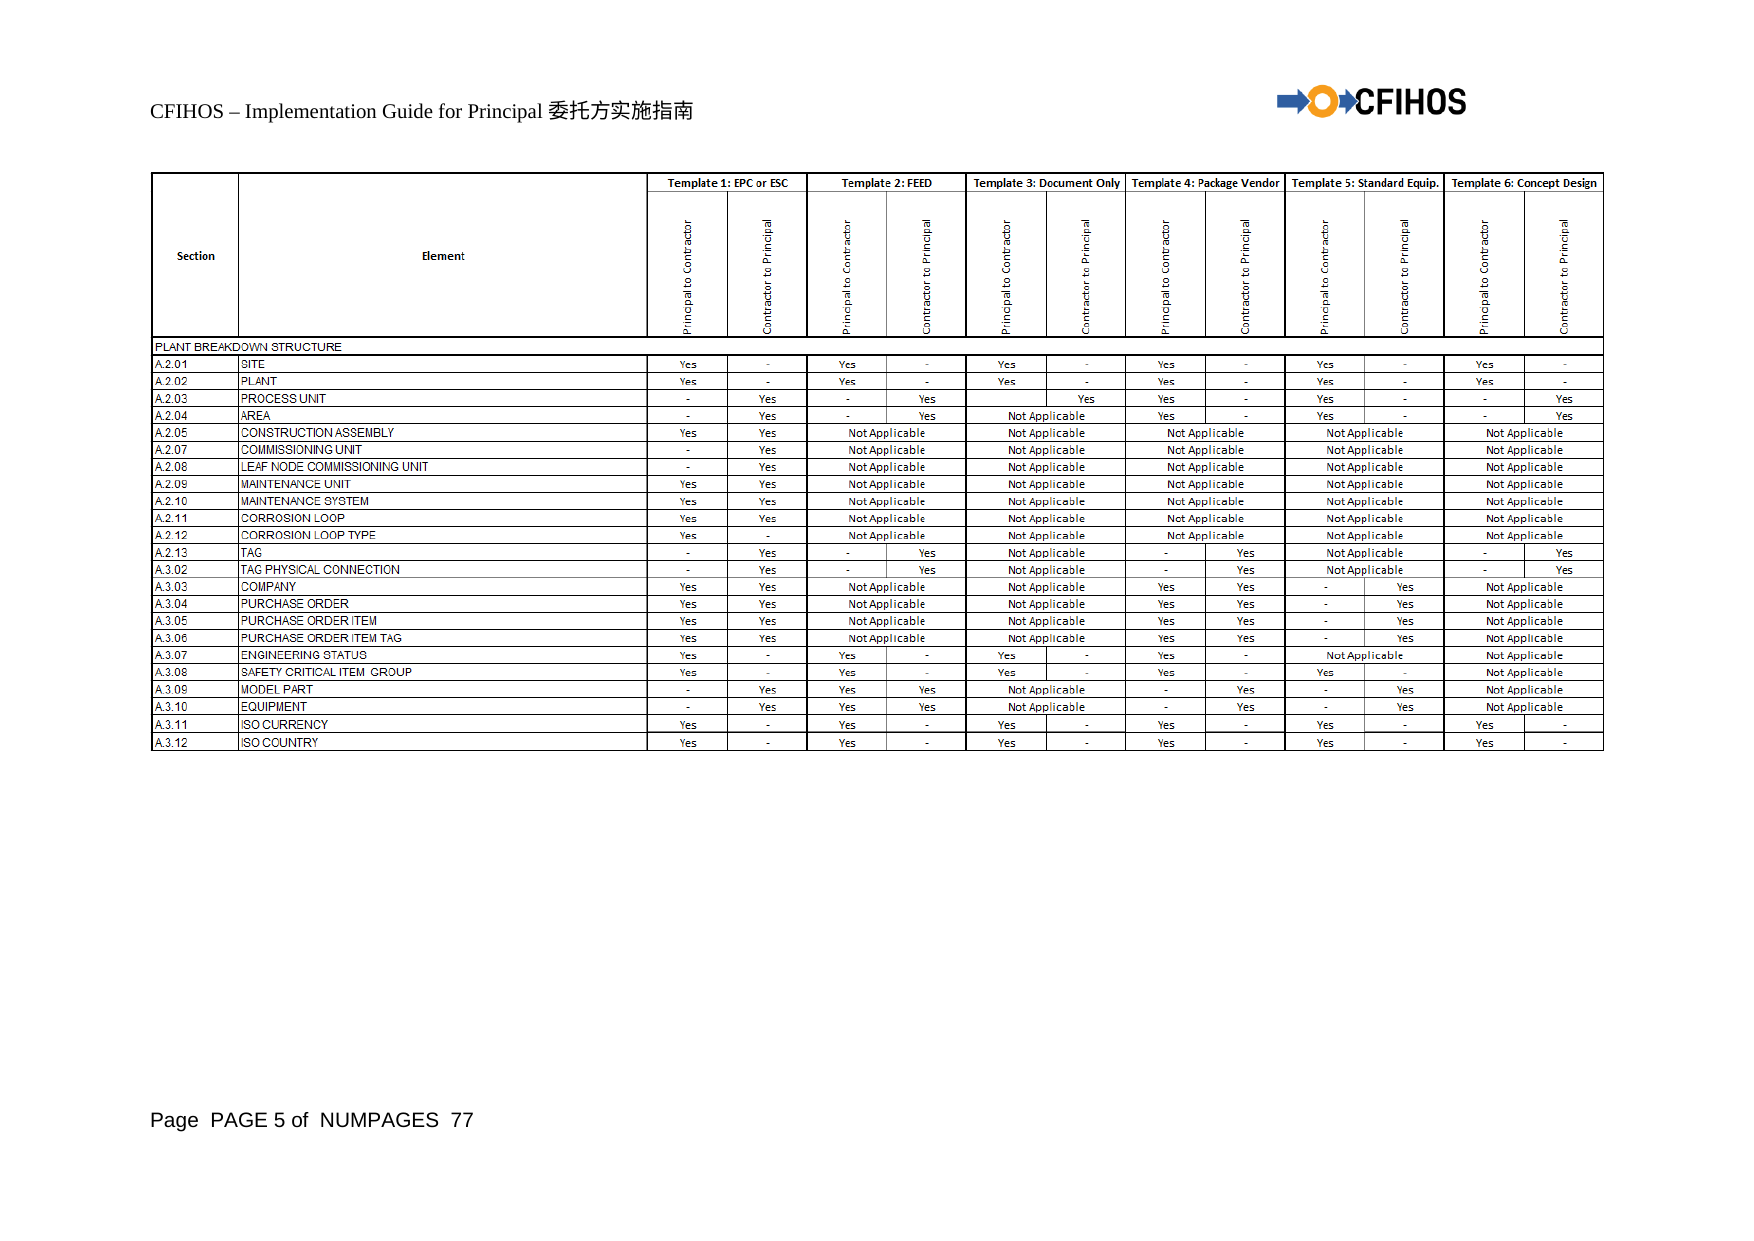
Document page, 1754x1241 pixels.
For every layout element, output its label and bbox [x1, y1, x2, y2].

picture [1272, 82, 1472, 119]
picture [150, 172, 1604, 751]
